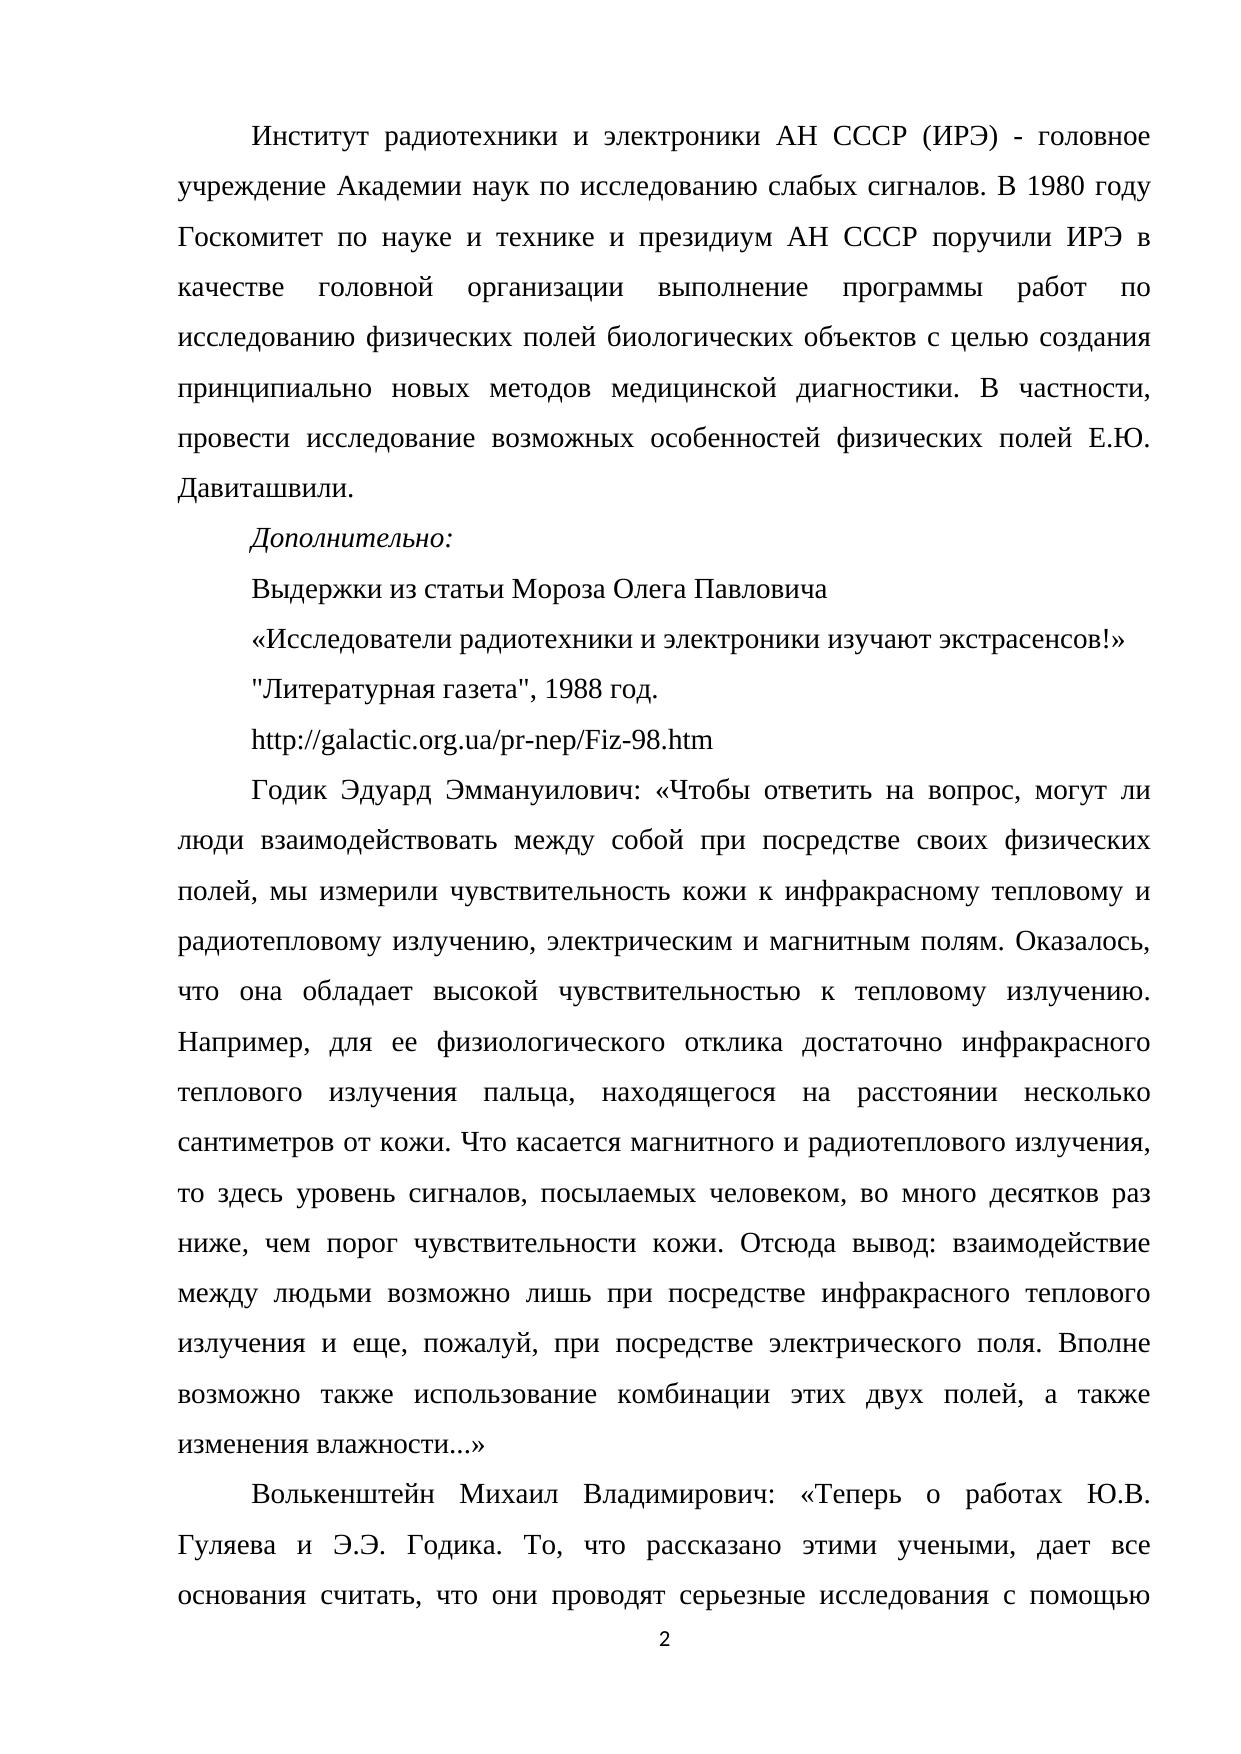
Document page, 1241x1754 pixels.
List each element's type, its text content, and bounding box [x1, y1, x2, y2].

text Дополнительно: [177, 521, 1152, 554]
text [177, 1477, 1152, 1611]
text "Литературная газета", 1988 год. [177, 672, 1152, 705]
text http://galactic.org.ua/pr-nep/Fiz-98.htm [177, 722, 1152, 755]
text Институт радиотехники и электроники АН СССР (ИРЭ) - головное учреждение Академии наук по исследованию слабых сигналов. В 1980 году Госкомитет по науке и технике и президиум АН СССР поручили ИРЭ в качестве головной организации выполнение программы работ по исследованию физических полей биологических объектов с целью создания принципиально новых методов медицинской диагностики. В частности, провести исследование возможных особенностей физических полей Е.Ю. Давиташвили. [177, 118, 1152, 504]
text Годик Эдуард Эммануилович: «Чтобы ответить на вопрос, могут ли люди взаимодействовать между собой при посредстве своих физических полей, мы измерили чувствительность кожи к инфракрасному тепловому и радиотепловому излучению, электрическим и магнитным полям. Оказалось, что она обладает высокой чувствительностью к тепловому излучению. Например, для ее физиологического отклика достаточно инфракрасного теплового излучения пальца, находящегося на расстоянии несколько сантиметров от кожи. Что касается магнитного и радиотеплового излучения, то здесь уровень сигналов, посылаемых человеком, во много десятков раз ниже, чем порог чувствительности кожи. Отсюда вывод: взаимодействие между людьми возможно лишь при посредстве инфракрасного теплового излучения и еще, пожалуй, при посредстве электрического поля. Вполне возможно также использование комбинации этих двух полей, а также изменения влажности...» [177, 772, 1152, 1460]
text «Исследователи радиотехники и электроники изучают экстрасенсов!» [177, 621, 1152, 655]
text Выдержки из статьи Мороза Олега Павловича [177, 571, 1152, 604]
